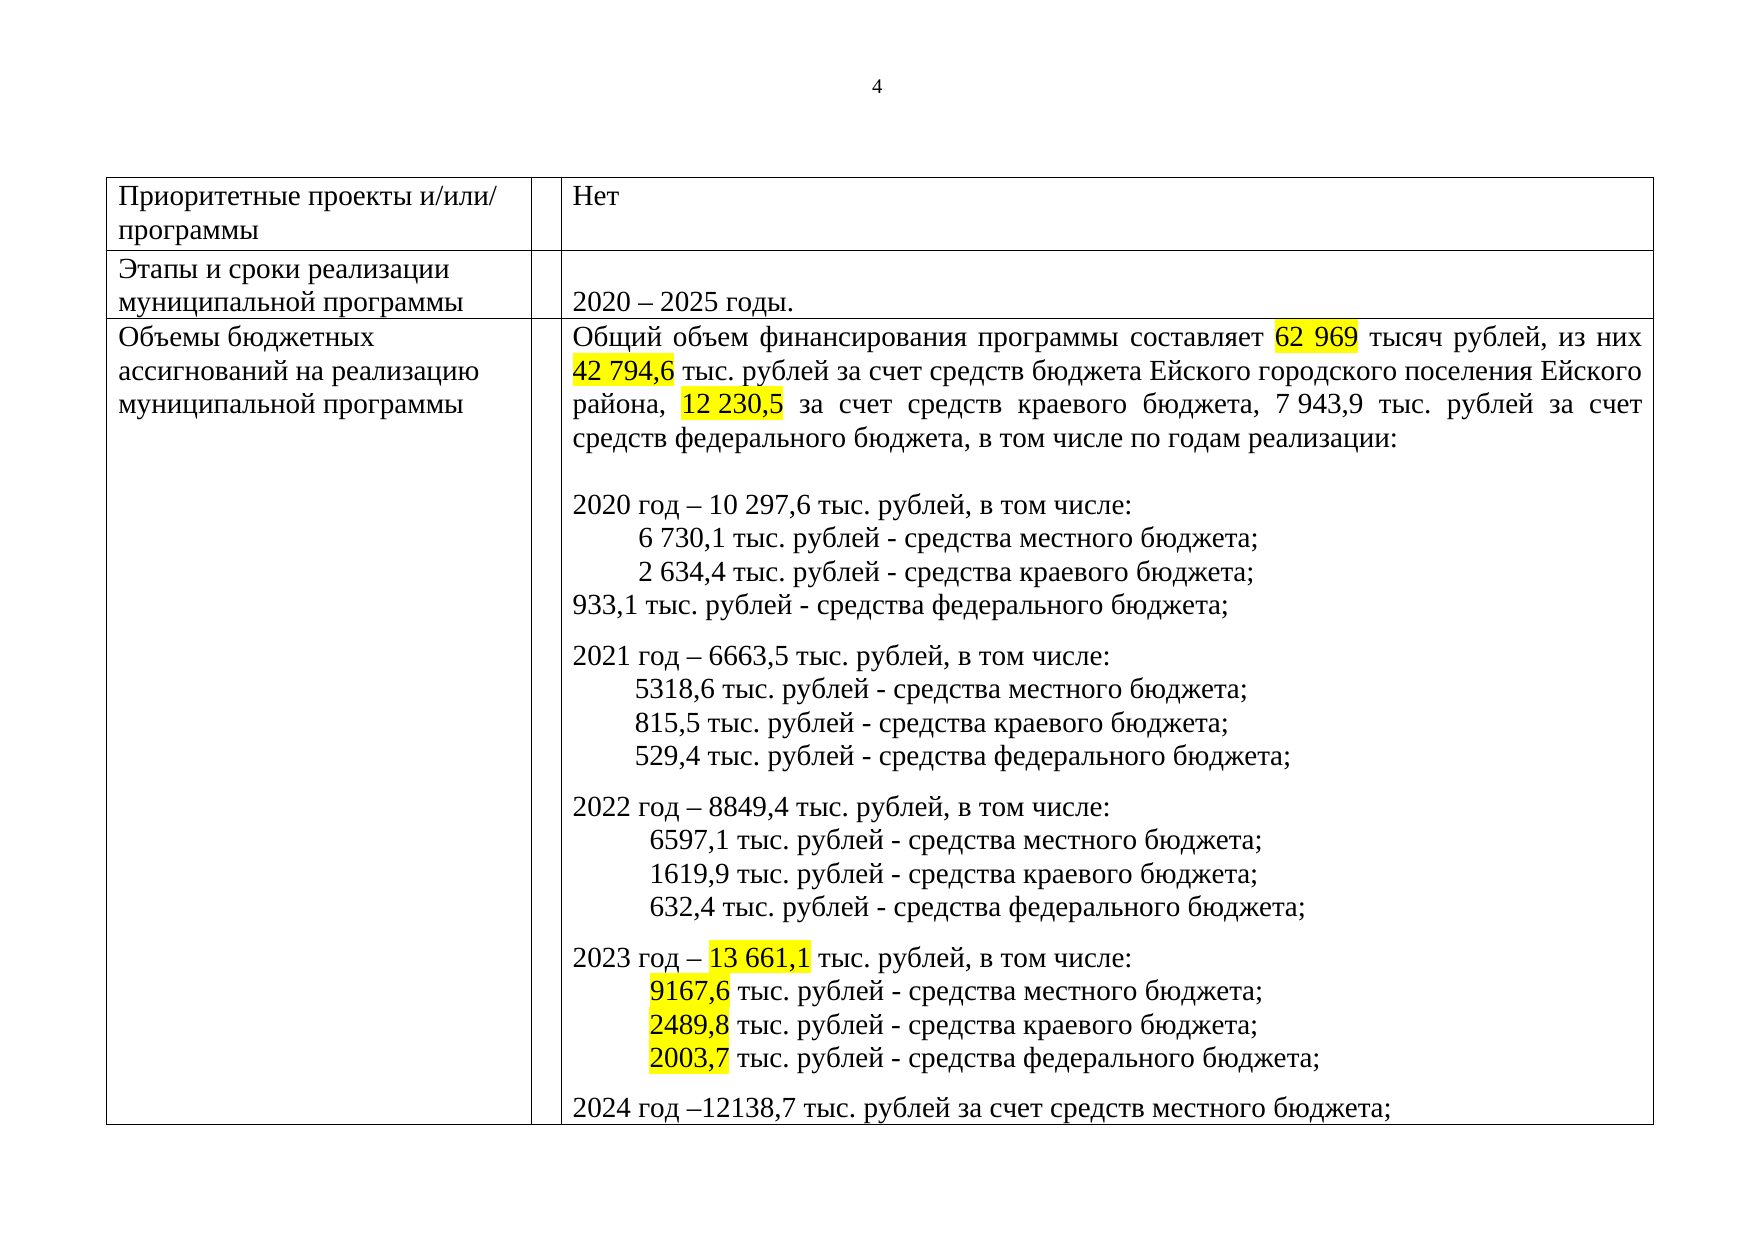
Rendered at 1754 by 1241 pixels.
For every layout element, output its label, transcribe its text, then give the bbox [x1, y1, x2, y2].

table_cell Нет [562, 178, 1653, 250]
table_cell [107, 319, 531, 1124]
table_cell [532, 251, 561, 318]
table_cell Этапы и сроки реализации муниципальной программы [107, 251, 531, 318]
table_cell [532, 319, 561, 1124]
table_cell [532, 178, 561, 250]
table_cell Приоритетные проекты и/или/ программы [107, 178, 531, 250]
table_cell 2020 – 2025 годы. [562, 251, 1653, 318]
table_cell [562, 319, 1653, 1124]
